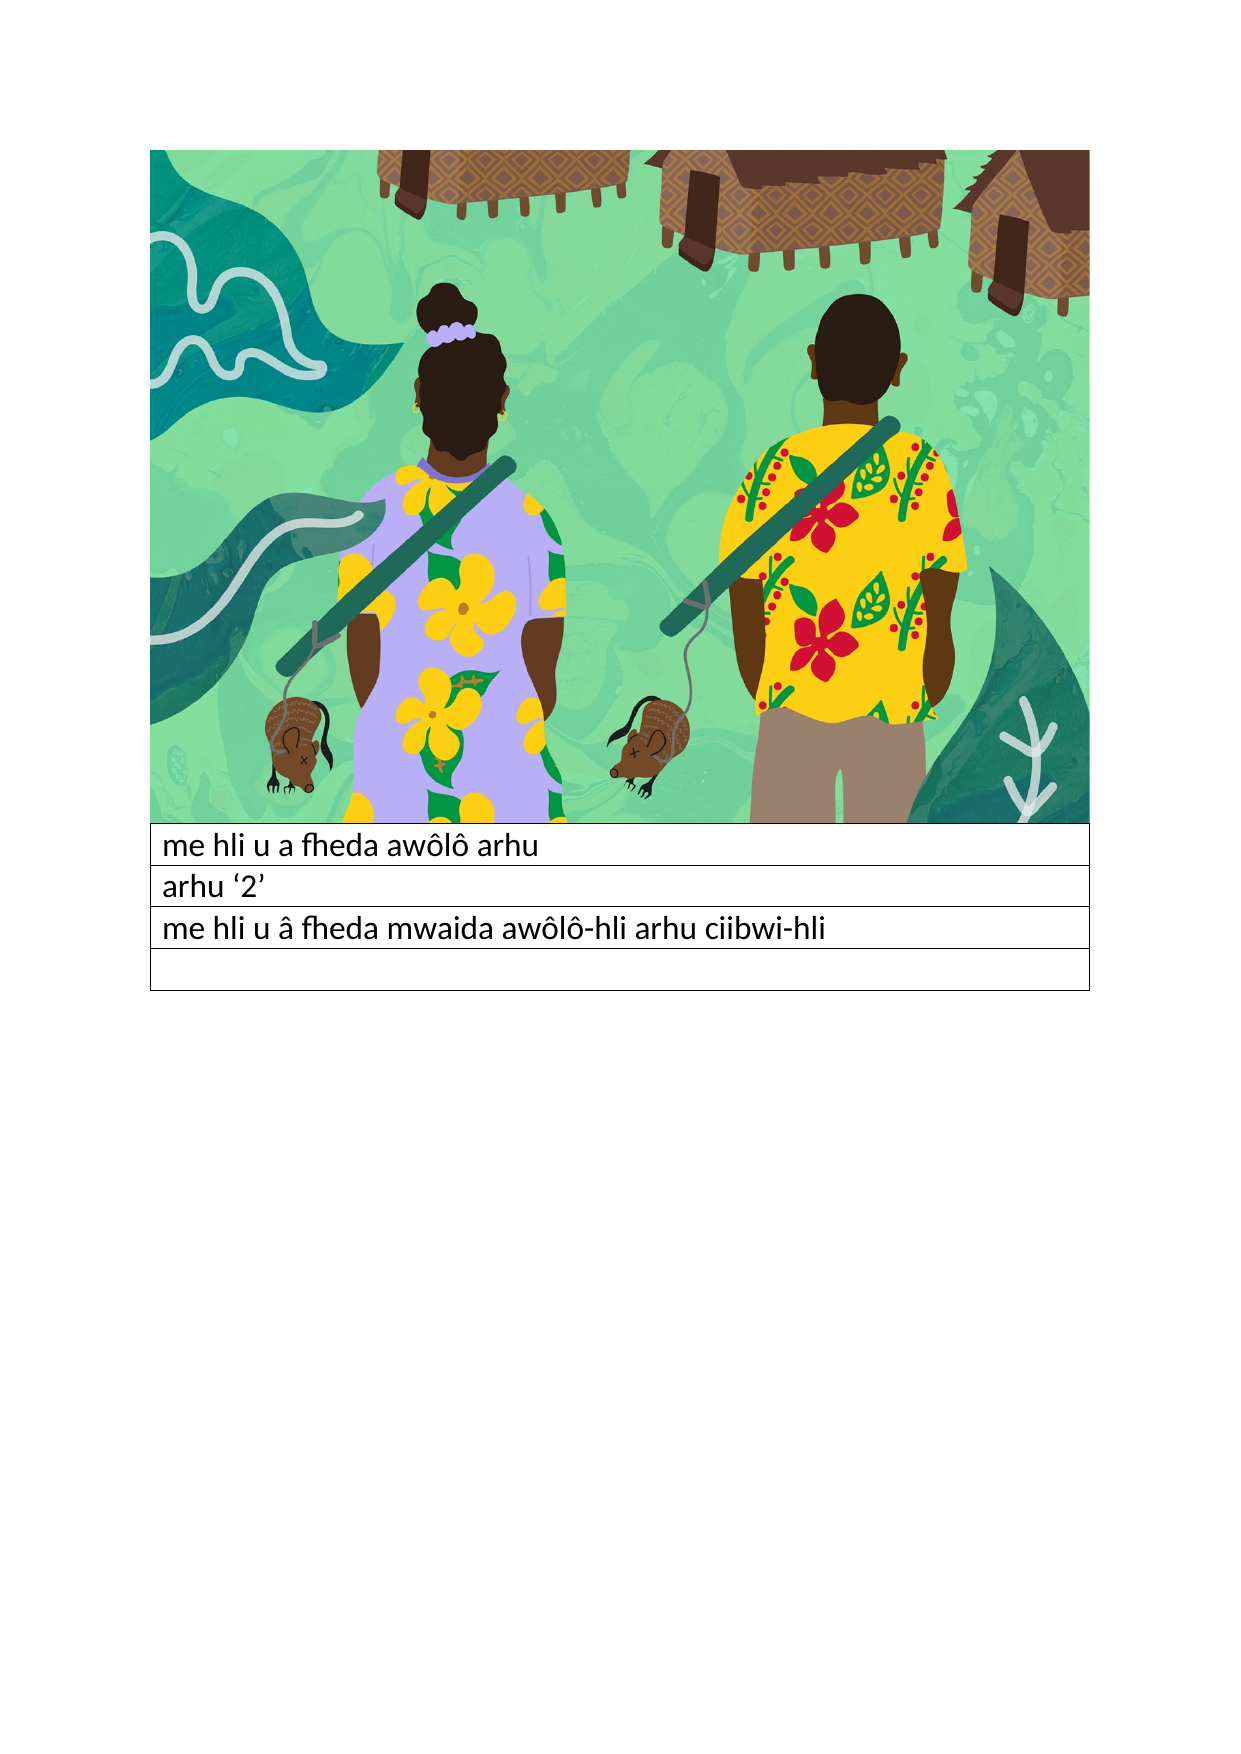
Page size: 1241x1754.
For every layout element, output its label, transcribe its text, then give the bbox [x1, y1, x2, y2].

table_cell [151, 949, 1089, 990]
table_cell arhu ‘2’ [151, 866, 1089, 906]
picture [150, 150, 1090, 823]
table_cell me hli u â fheda mwaida awôlô-hli arhu ciibwi-hli [151, 907, 1089, 948]
table_header me hli u a fheda awôlô arhu [151, 824, 1089, 864]
